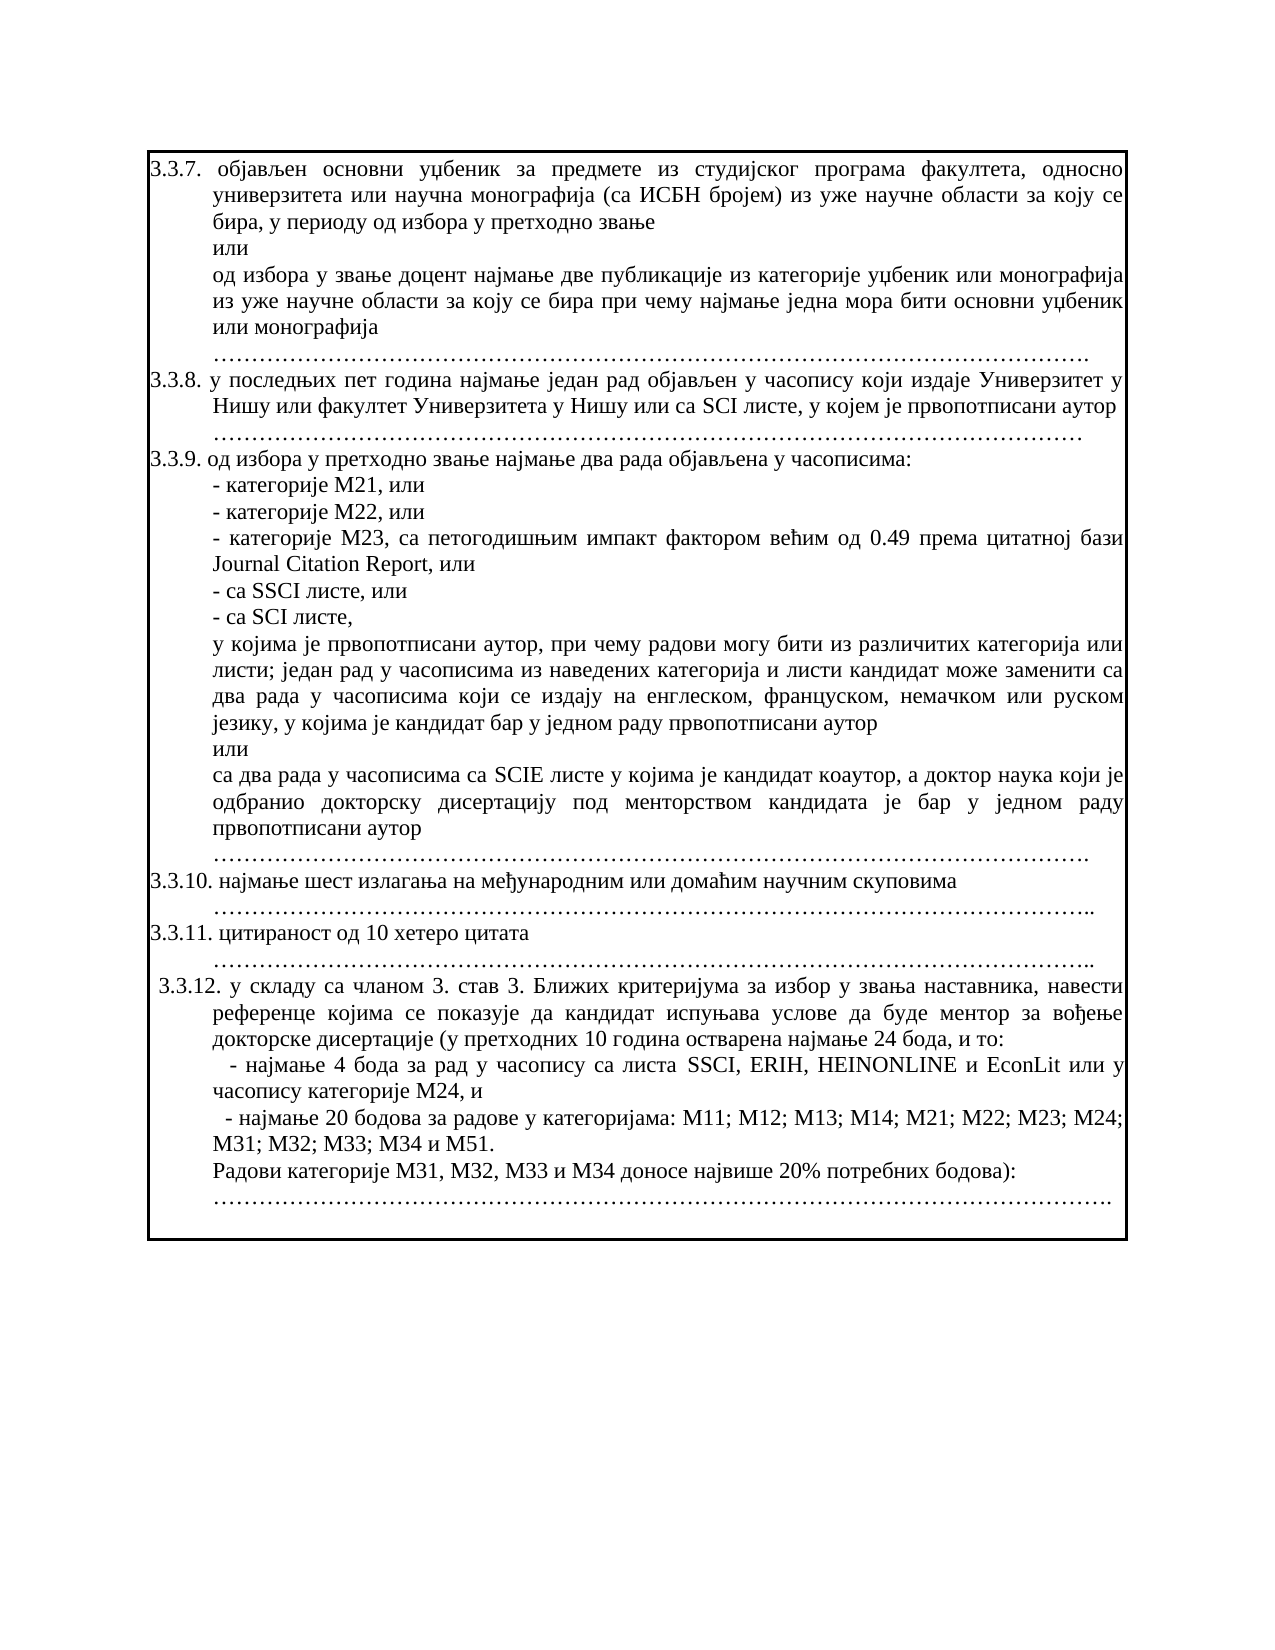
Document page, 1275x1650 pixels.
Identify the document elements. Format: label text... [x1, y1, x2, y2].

text у којима је првопотписани аутор, при чему радови могу бити из различитих категорија или листи; један рад у часописима из наведених категорија и листи кандидат може заменити са два рада у часописима који се издају на енглеском, француском, немачком или руском језику, у којима је кандидат бар у једном раду првопотписани аутор [150, 629, 1125, 735]
text ………………………………………………………………………………………………………. [150, 1183, 1125, 1209]
text 3.3.8. у последњих пет година најмање један рад објављен у часопису који издаје Универзитет у Нишу или факултет Универзитета у Нишу или са SCI листе, у којем је првопотписани аутор [150, 366, 1125, 419]
text Радови категорије М31, М32, М33 и М34 доносе највише 20% потребних бодова): [150, 1157, 1125, 1183]
text или [150, 234, 1125, 261]
text - са SSCI листе, или [150, 577, 1125, 603]
text 3.3.12. у складу са чланом 3. став 3. Ближих критеријума за избор у звања наставника, навести референце којима се показује да кандидат испуњава услове да буде ментор за вођење докторске дисертације (у претходних 10 година остварена најмање 24 бода, и то: [150, 972, 1125, 1051]
text 3.3.7. објављен основни уџбеник за предмете из студијског програма факултета, односно универзитета или научна монографија (са ИСБН бројем) из уже научне области за коју се бира, у периоду од избора у претходно звање [150, 153, 1125, 234]
text …………………………………………………………………………………………………… [150, 419, 1125, 445]
text - категорије М22, или [150, 498, 1125, 524]
text 3.3.9. од избора у претходно звање најмање два рада објављена у часописима: [150, 445, 1125, 471]
text 3.3.11. цитираност од 10 хетеро цитата [150, 919, 1125, 946]
text …………………………………………………………………………………………………….. [150, 946, 1125, 972]
text 3.3.10. најмање шест излагања на међународним или домаћим научним скуповима …………………………………………………………………………………………………….. [150, 867, 1125, 919]
text - категорије М21, или [150, 471, 1125, 498]
text - категорије М23, са петогодишњим импакт фактором већим од 0.49 према цитатној бази Journal Citation Report, или [150, 524, 1125, 577]
text од избора у звање доцент најмање две публикације из категорије уџбеник или монографија из уже научне области за коју се бира при чему најмање једна мора бити основни уџбеник или монографија [150, 261, 1125, 340]
text са два рада у часописима са SCIE листе у којима је кандидат коаутор, а доктор наука који је одбранио докторску дисертацију под менторством кандидата је бар у једном раду првопотписани аутор [150, 761, 1125, 840]
text ……………………………………………………………………………………………………. [150, 340, 1125, 366]
text или [150, 735, 1125, 761]
text ……………………………………………………………………………………………………. [150, 840, 1125, 867]
text - најмање 4 бода за рад у часопису са листа SSCI, ERIH, HEINONLINE и EconLit или у часопису категорије M24, и [150, 1051, 1125, 1104]
text - са SCI листе, [150, 603, 1125, 629]
text - најмање 20 бодова за радове у категоријама: M11; M12; M13; M14; M21; M22; M23; M24; M31; M32; M33; M34 и M51. [150, 1104, 1125, 1157]
